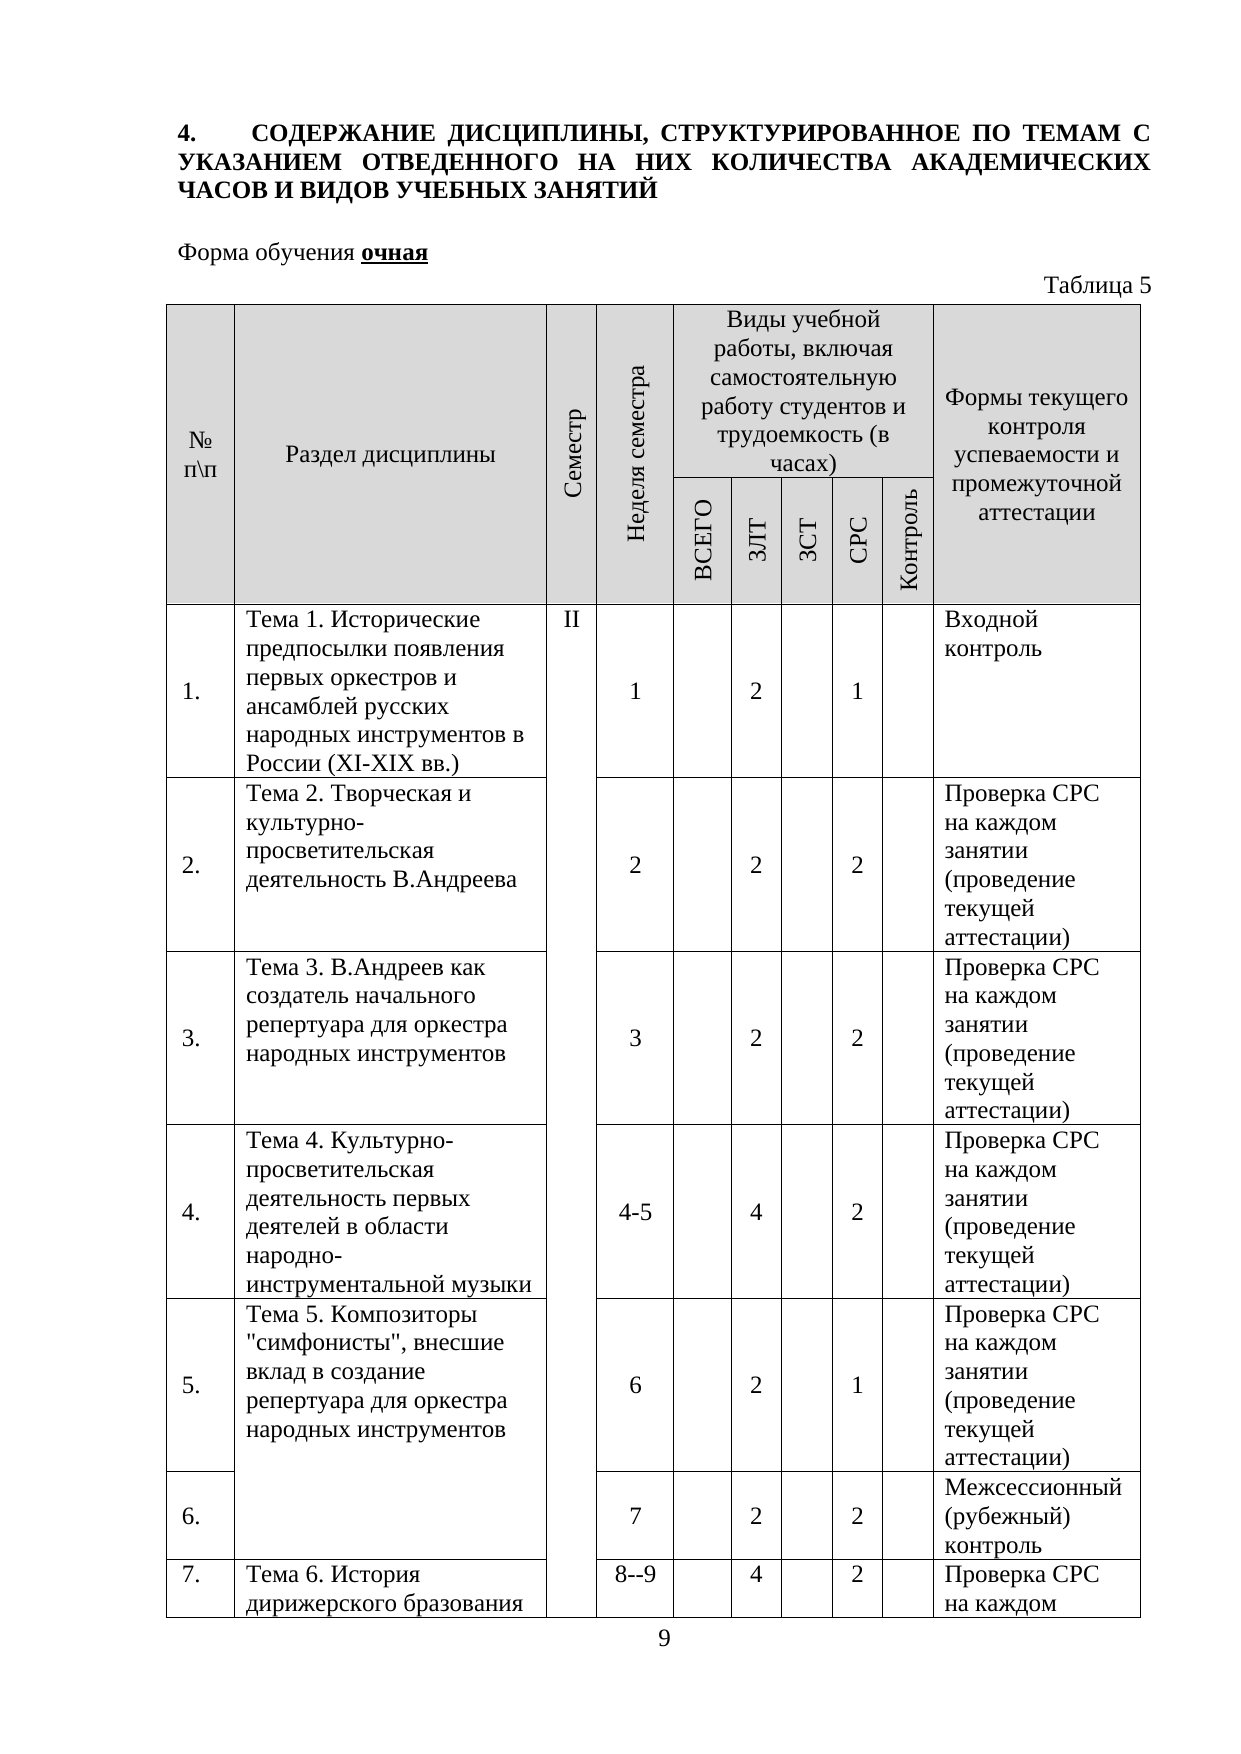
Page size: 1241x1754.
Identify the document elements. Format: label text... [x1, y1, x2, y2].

table_cell [782, 1125, 832, 1298]
table_cell Тема 1. Исторические предпосылки появления первых оркестров и ансамблей русских народных инструментов в России (ХІ-ХІХ вв.) [235, 605, 546, 777]
table_cell 1 [597, 605, 673, 777]
table_cell [674, 1560, 731, 1617]
table_cell Тема 4. Культурно- просветительская деятельность первых деятелей в области народно-инструментальной музыки [235, 1125, 546, 1298]
table_cell [883, 1125, 933, 1298]
table_cell 4 [732, 1125, 781, 1298]
table_cell [782, 778, 832, 951]
table_cell 2 [833, 952, 882, 1124]
table_cell 2 [732, 778, 781, 951]
table_cell [167, 778, 234, 951]
table_cell 2 [833, 778, 882, 951]
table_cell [934, 1560, 1140, 1617]
subtitle СОДЕРЖАНИЕ ДИСЦИПЛИНЫ, СТРУКТУРИРОВАННОЕ ПО ТЕМАМ С УКАЗАНИЕМ ОТВЕДЕННОГО НА НИХ КОЛИЧЕСТВА АКАДЕМИЧЕСКИХ ЧАСОВ И ВИДОВ УЧЕБНЫХ ЗАНЯТИЙ [177, 118, 1152, 204]
table_cell [167, 1299, 234, 1471]
table_cell [883, 1299, 933, 1471]
table_cell Контроль [883, 478, 933, 603]
table_cell [782, 1560, 832, 1617]
text Таблица 5 [177, 270, 1152, 299]
table_cell ЗСТ [782, 478, 832, 603]
table_cell Межсессионный (рубежный) контроль [934, 1472, 1140, 1558]
table_header Семестр [547, 305, 596, 603]
table_cell [883, 1472, 933, 1558]
table_cell 7 [597, 1472, 673, 1558]
table_cell 2 [732, 1299, 781, 1471]
table_cell 2 [833, 1560, 882, 1617]
table_cell [167, 952, 234, 1124]
table_header Виды учебной работы, включая самостоятельную работу студентов и трудоемкость (в часах) [674, 305, 933, 477]
table_cell 3 [597, 952, 673, 1124]
table_cell [674, 778, 731, 951]
table_cell Тема 3. В.Андреев как создатель начального репертуара для оркестра народных инструментов [235, 952, 546, 1124]
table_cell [235, 1560, 546, 1617]
table_cell [674, 952, 731, 1124]
table_cell [167, 1125, 234, 1298]
table_cell 4-5 [597, 1125, 673, 1298]
table_header Формы текущего контроля успеваемости и промежуточной аттестации [934, 305, 1140, 603]
table_cell [883, 952, 933, 1124]
table_cell [674, 1125, 731, 1298]
table_cell [782, 1472, 832, 1558]
table_cell Проверка СРС на каждом занятии (проведение текущей аттестации) [934, 952, 1140, 1124]
table_cell [782, 952, 832, 1124]
table_cell [674, 605, 731, 777]
table_cell [782, 1299, 832, 1471]
table_cell Проверка СРС на каждом занятии (проведение текущей аттестации) [934, 1125, 1140, 1298]
table_cell [167, 1472, 234, 1558]
table_cell [167, 605, 234, 777]
table_cell ЗЛТ [732, 478, 781, 603]
table_header Неделя семестра [597, 305, 673, 603]
table_cell [674, 1472, 731, 1558]
table_cell [883, 778, 933, 951]
table_cell 2 [833, 1125, 882, 1298]
table_cell 2 [833, 1472, 882, 1558]
table_cell [782, 605, 832, 777]
table_cell [883, 1560, 933, 1617]
table_cell [674, 1299, 731, 1471]
table_cell СРС [833, 478, 882, 603]
table_cell ВСЕГО [674, 478, 731, 603]
table_cell Проверка СРС на каждом занятии (проведение текущей аттестации) [934, 778, 1140, 951]
table_cell 2 [732, 952, 781, 1124]
table_cell 1 [833, 605, 882, 777]
text Форма обучения очная [177, 237, 1152, 266]
table_header Раздел дисциплины [235, 305, 546, 603]
table_cell Тема 2. Творческая и культурно-просветительская деятельность В.Андреева [235, 778, 546, 951]
table_header № п\п [167, 305, 234, 603]
table_cell Тема 5. Композиторы "симфонисты", внесшие вклад в создание репертуара для оркестра народных инструментов [235, 1299, 546, 1558]
table_cell [883, 605, 933, 777]
table_cell 2 [732, 605, 781, 777]
table_cell [167, 1560, 234, 1617]
table_cell Входной контроль [934, 605, 1140, 777]
table_cell Проверка СРС на каждом занятии (проведение текущей аттестации) [934, 1299, 1140, 1471]
table_cell 2 [732, 1472, 781, 1558]
table_cell II [547, 605, 596, 1617]
table_cell 6 [597, 1299, 673, 1471]
table_cell 2 [597, 778, 673, 951]
table_cell 8--9 [597, 1560, 673, 1617]
table_cell 1 [833, 1299, 882, 1471]
table_cell 4 [732, 1560, 781, 1617]
